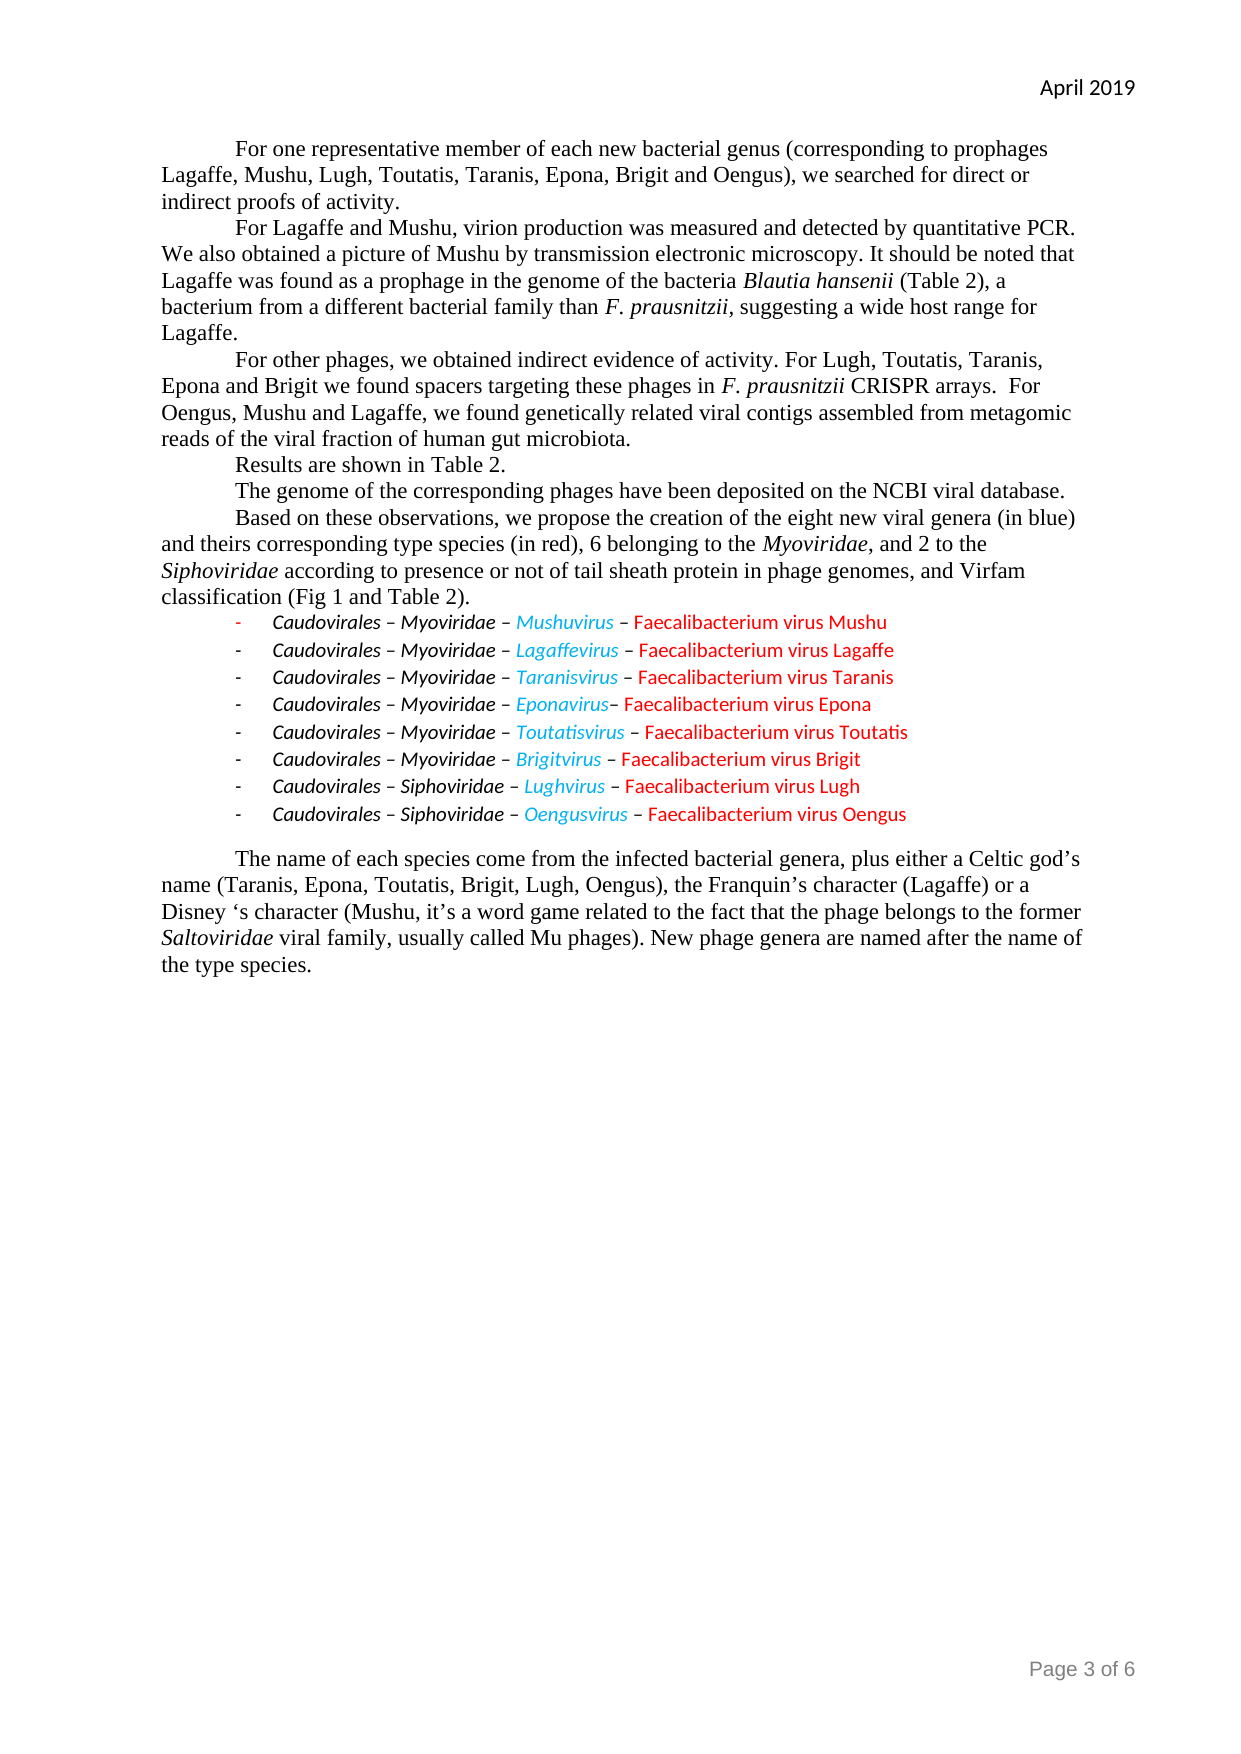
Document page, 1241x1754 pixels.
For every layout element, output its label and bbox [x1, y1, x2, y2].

table_header [150, 135, 1111, 1056]
